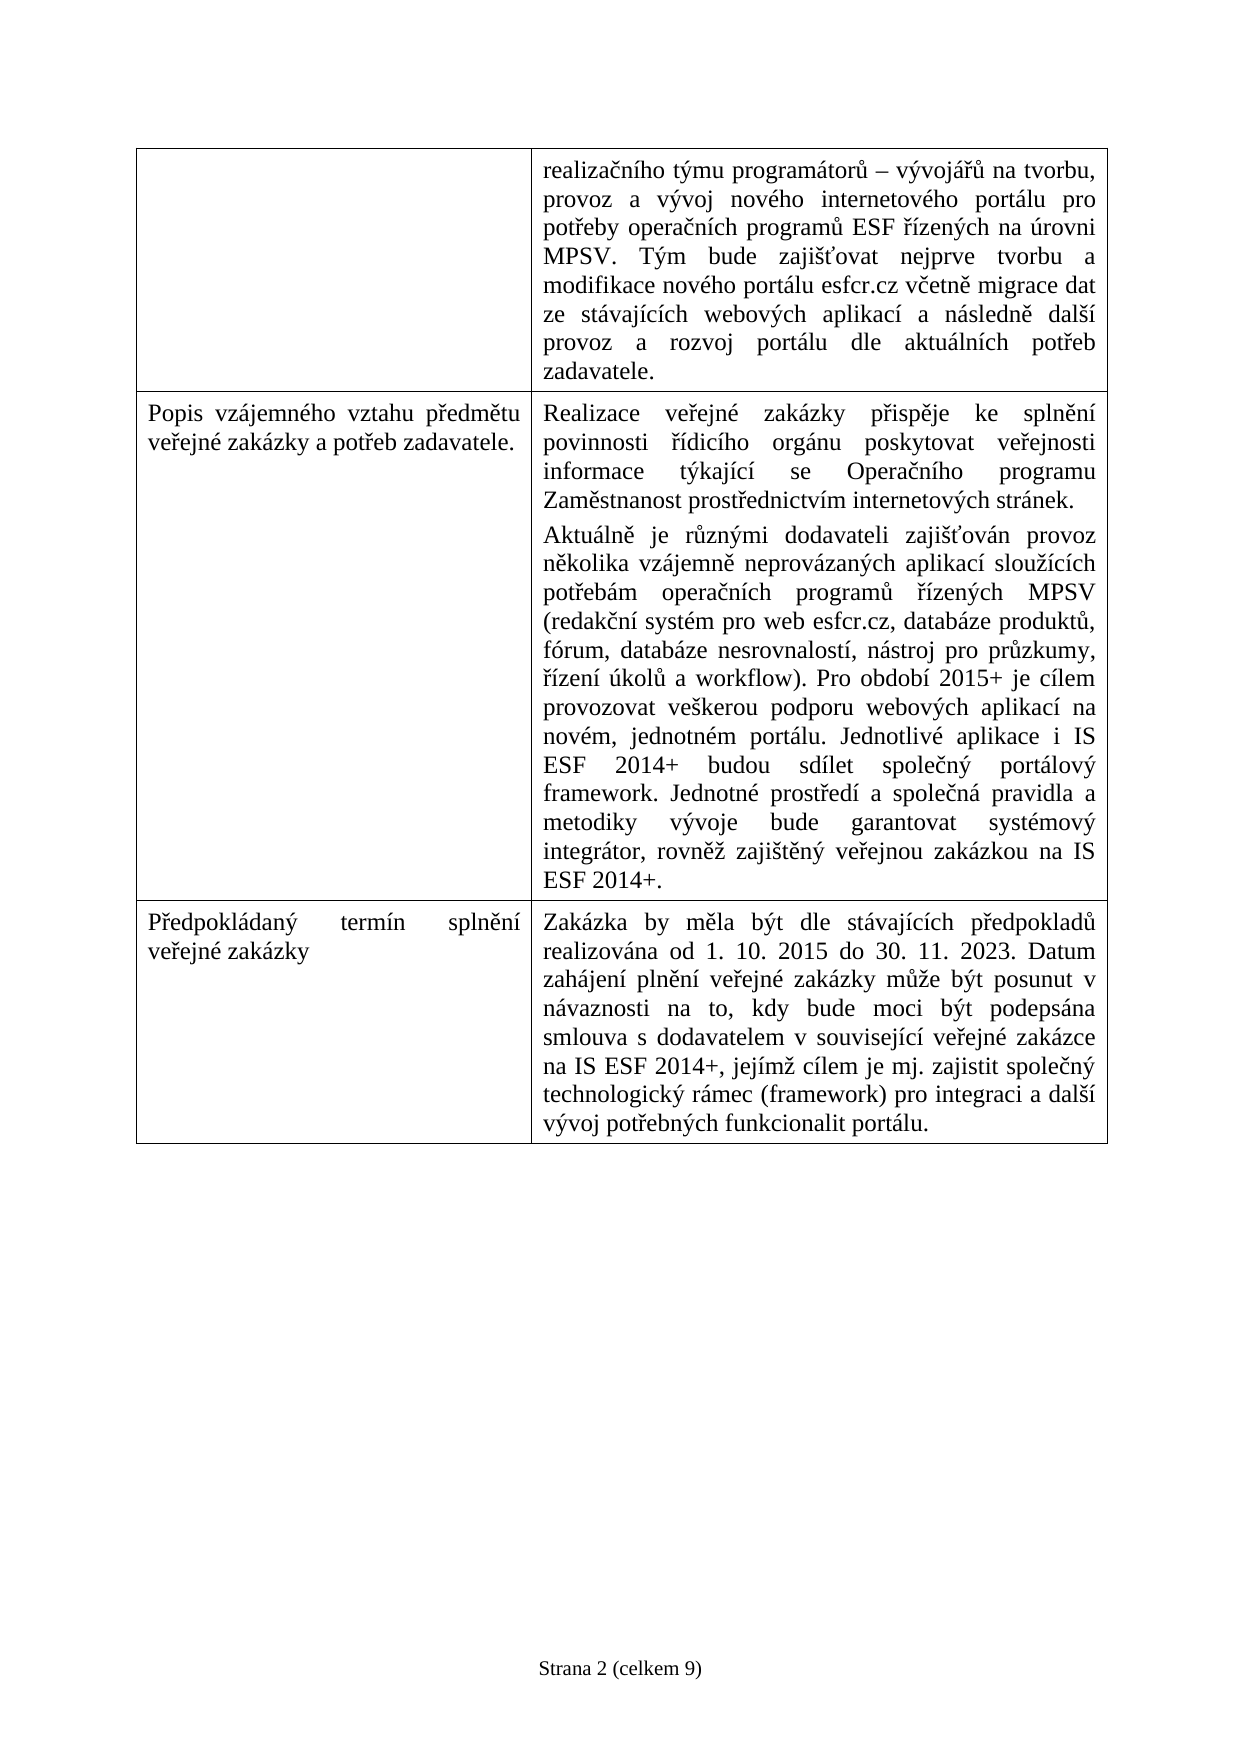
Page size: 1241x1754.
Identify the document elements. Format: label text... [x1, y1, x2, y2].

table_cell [532, 149, 1107, 391]
table_cell Předpokládaný termín splnění veřejné zakázky [137, 901, 531, 1143]
table_cell Realizace veřejné zakázky přispěje ke splnění povinnosti řídicího orgánu poskytovat veřejnosti informace týkající se Operačního programu Zaměstnanost prostřednictvím internetových stránek. Aktuálně je různými dodavateli zajišťován provoz několika vzájemně neprovázaných aplikací sloužících potřebám operačních programů řízených MPSV (redakční systém pro web esfcr.cz, databáze produktů, fórum, databáze nesrovnalostí, nástroj pro průzkumy, řízení úkolů a workflow). Pro období 2015+ je cílem provozovat veškerou podporu webových aplikací na novém, jednotném portálu. Jednotlivé aplikace i IS ESF 2014+ budou sdílet společný portálový framework. Jednotné prostředí a společná pravidla a metodiky vývoje bude garantovat systémový integrátor, rovněž zajištěný veřejnou zakázkou na IS ESF 2014+. [532, 392, 1107, 900]
table_cell Popis vzájemného vztahu předmětu veřejné zakázky a potřeb zadavatele. [137, 392, 531, 900]
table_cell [137, 149, 531, 391]
table_cell Zakázka by měla být dle stávajících předpokladů realizována od 1. 10. 2015 do 30. 11. 2023. Datum zahájení plnění veřejné zakázky může být posunut v návaznosti na to, kdy bude moci být podepsána smlouva s dodavatelem v související veřejné zakázce na IS ESF 2014+, jejímž cílem je mj. zajistit společný technologický rámec (framework) pro integraci a další vývoj potřebných funkcionalit portálu. [532, 901, 1107, 1143]
